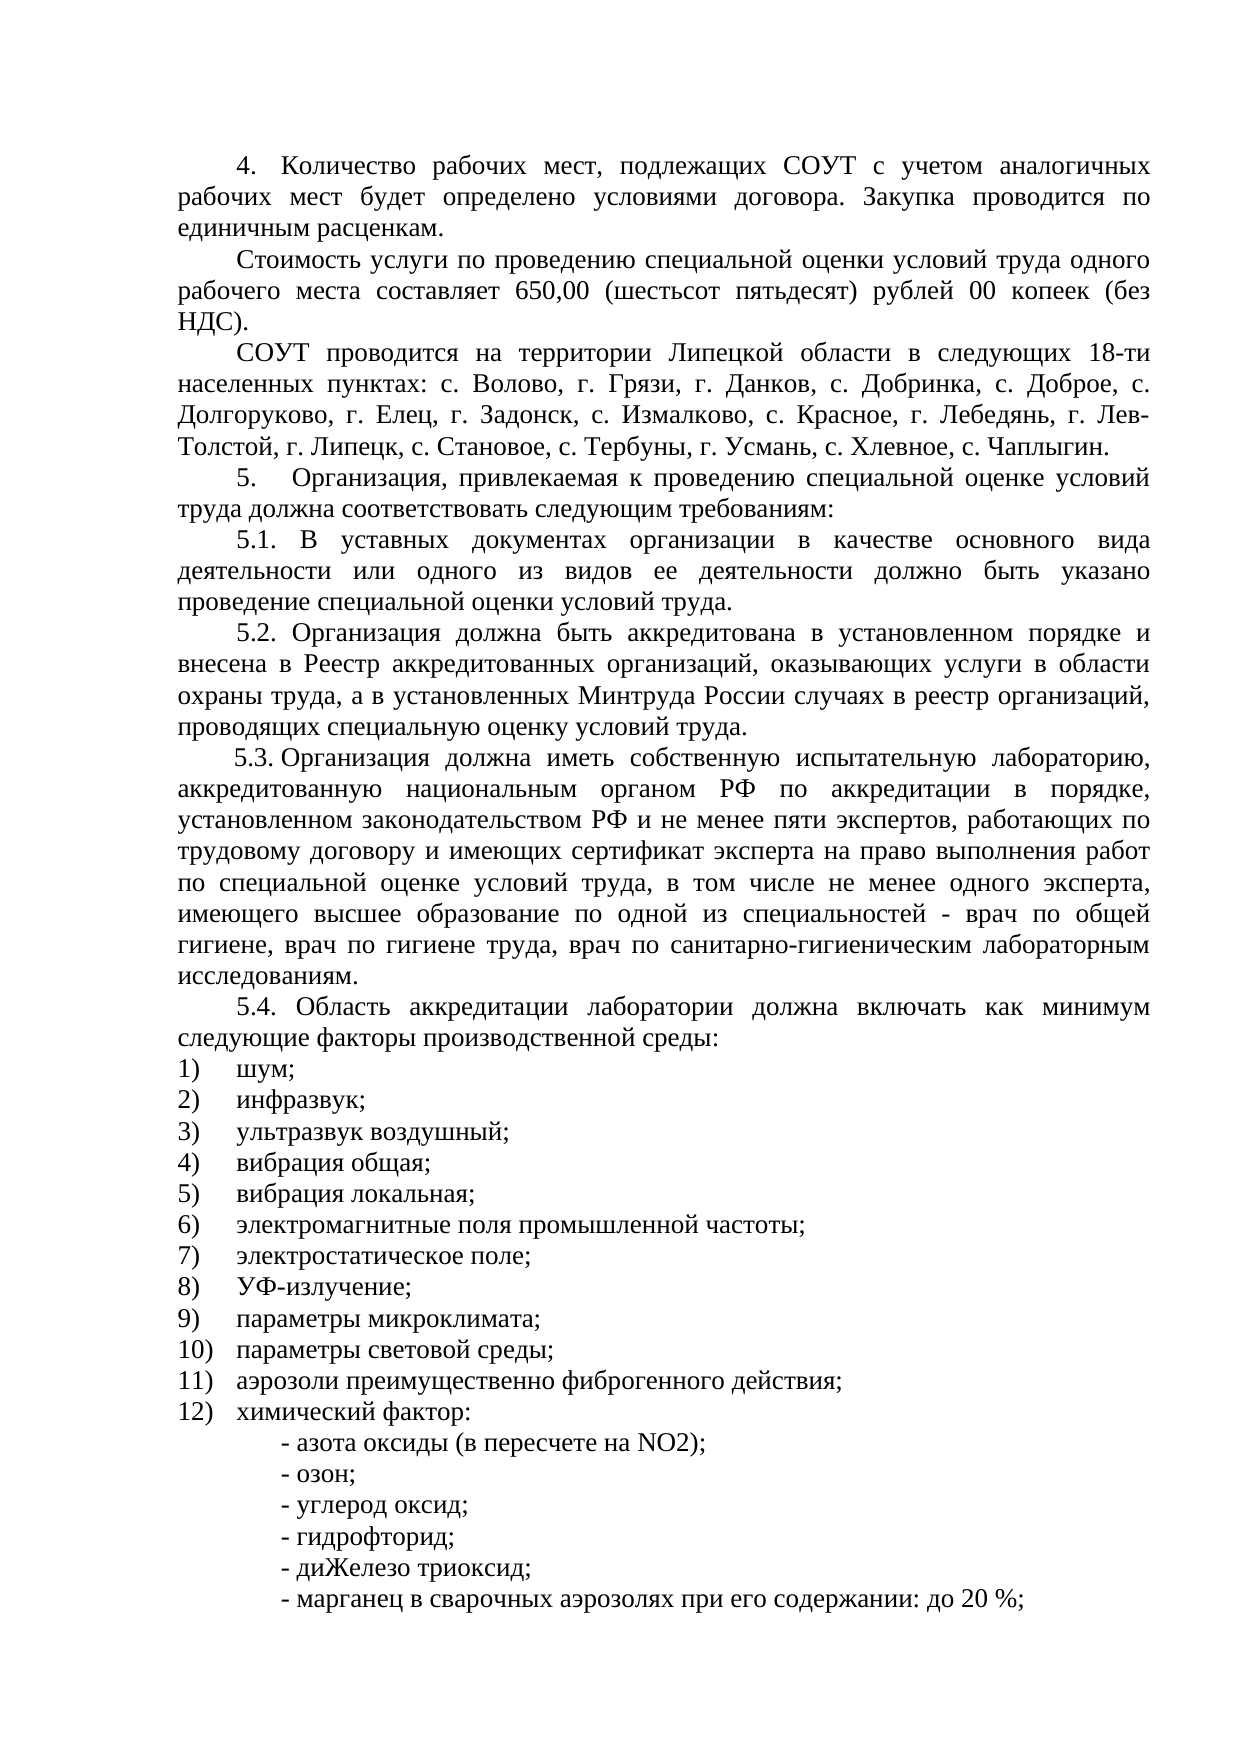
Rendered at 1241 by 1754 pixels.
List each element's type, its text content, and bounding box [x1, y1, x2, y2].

text - гидрофторид; [177, 1520, 1152, 1551]
list УФ-излучение; [177, 1271, 1152, 1302]
list СОУТ проводится на территории Липецкой области в следующих 18-ти населенных пунктах: с. Волово, г. Грязи, г. Данков, с. Добринка, с. Доброе, с. Долгоруково, г. Елец, г. Задонск, с. Измалково, с. Красное, г. Лебедянь, г. Лев-Толстой, г. Липецк, с. Становое, с. Тербуны, г. Усмань, с. Хлевное, с. Чаплыгин. [177, 336, 1152, 461]
list Организация, привлекаемая к проведению специальной оценке условий труда должна соответствовать следующим требованиям: [177, 461, 1152, 523]
list электромагнитные поля промышленной частоты; [177, 1208, 1152, 1239]
list Количество рабочих мест, подлежащих СОУТ с учетом аналогичных рабочих мест будет определено условиями договора. Закупка проводится по единичным расценкам. [177, 149, 1152, 243]
text 5.1. В уставных документах организации в качестве основного вида деятельности или одного из видов ее деятельности должно быть указано проведение специальной оценки условий труда. [177, 523, 1152, 616]
list инфразвук; [177, 1084, 1152, 1115]
list шум; [177, 1052, 1152, 1084]
list параметры световой среды; [177, 1333, 1152, 1364]
list Стоимость услуги по проведению специальной оценки условий труда одного рабочего места составляет 650,00 (шестьсот пятьдесят) рублей 00 копеек (без НДС). [177, 243, 1152, 336]
list аэрозоли преимущественно фиброгенного действия; [177, 1364, 1152, 1395]
text 5.4. Область аккредитации лаборатории должна включать как минимум следующие факторы производственной среды: [177, 990, 1152, 1052]
text - углерод оксид; [177, 1488, 1152, 1520]
list вибрация общая; [177, 1146, 1152, 1177]
list химический фактор: [177, 1395, 1152, 1426]
text - азота оксиды (в пересчете на NO2); [177, 1426, 1152, 1457]
list электростатическое поле; [177, 1239, 1152, 1271]
list параметры микроклимата; [177, 1302, 1152, 1333]
list вибрация локальная; [177, 1177, 1152, 1208]
text - озон; [177, 1457, 1152, 1488]
text 5.2. Организация должна быть аккредитована в установленном порядке и внесена в Реестр аккредитованных организаций, оказывающих услуги в области охраны труда, а в установленных Минтруда России случаях в реестр организаций, проводящих специальную оценку условий труда. [177, 616, 1152, 741]
list ультразвук воздушный; [177, 1115, 1152, 1146]
text - диЖелезо триоксид; [177, 1551, 1152, 1582]
text - марганец в сварочных аэрозолях при его содержании: до 20 %; [177, 1582, 1152, 1613]
list Организация должна иметь собственную испытательную лабораторию, аккредитованную национальным органом РФ по аккредитации в порядке, установленном законодательством РФ и не менее пяти экспертов, работающих по трудовому договору и имеющих сертификат эксперта на право выполнения работ по специальной оценке условий труда, в том числе не менее одного эксперта, имеющего высшее образование по одной из специальностей - врач по общей гигиене, врач по гигиене труда, врач по санитарно-гигиеническим лабораторным исследованиям. [177, 741, 1152, 990]
